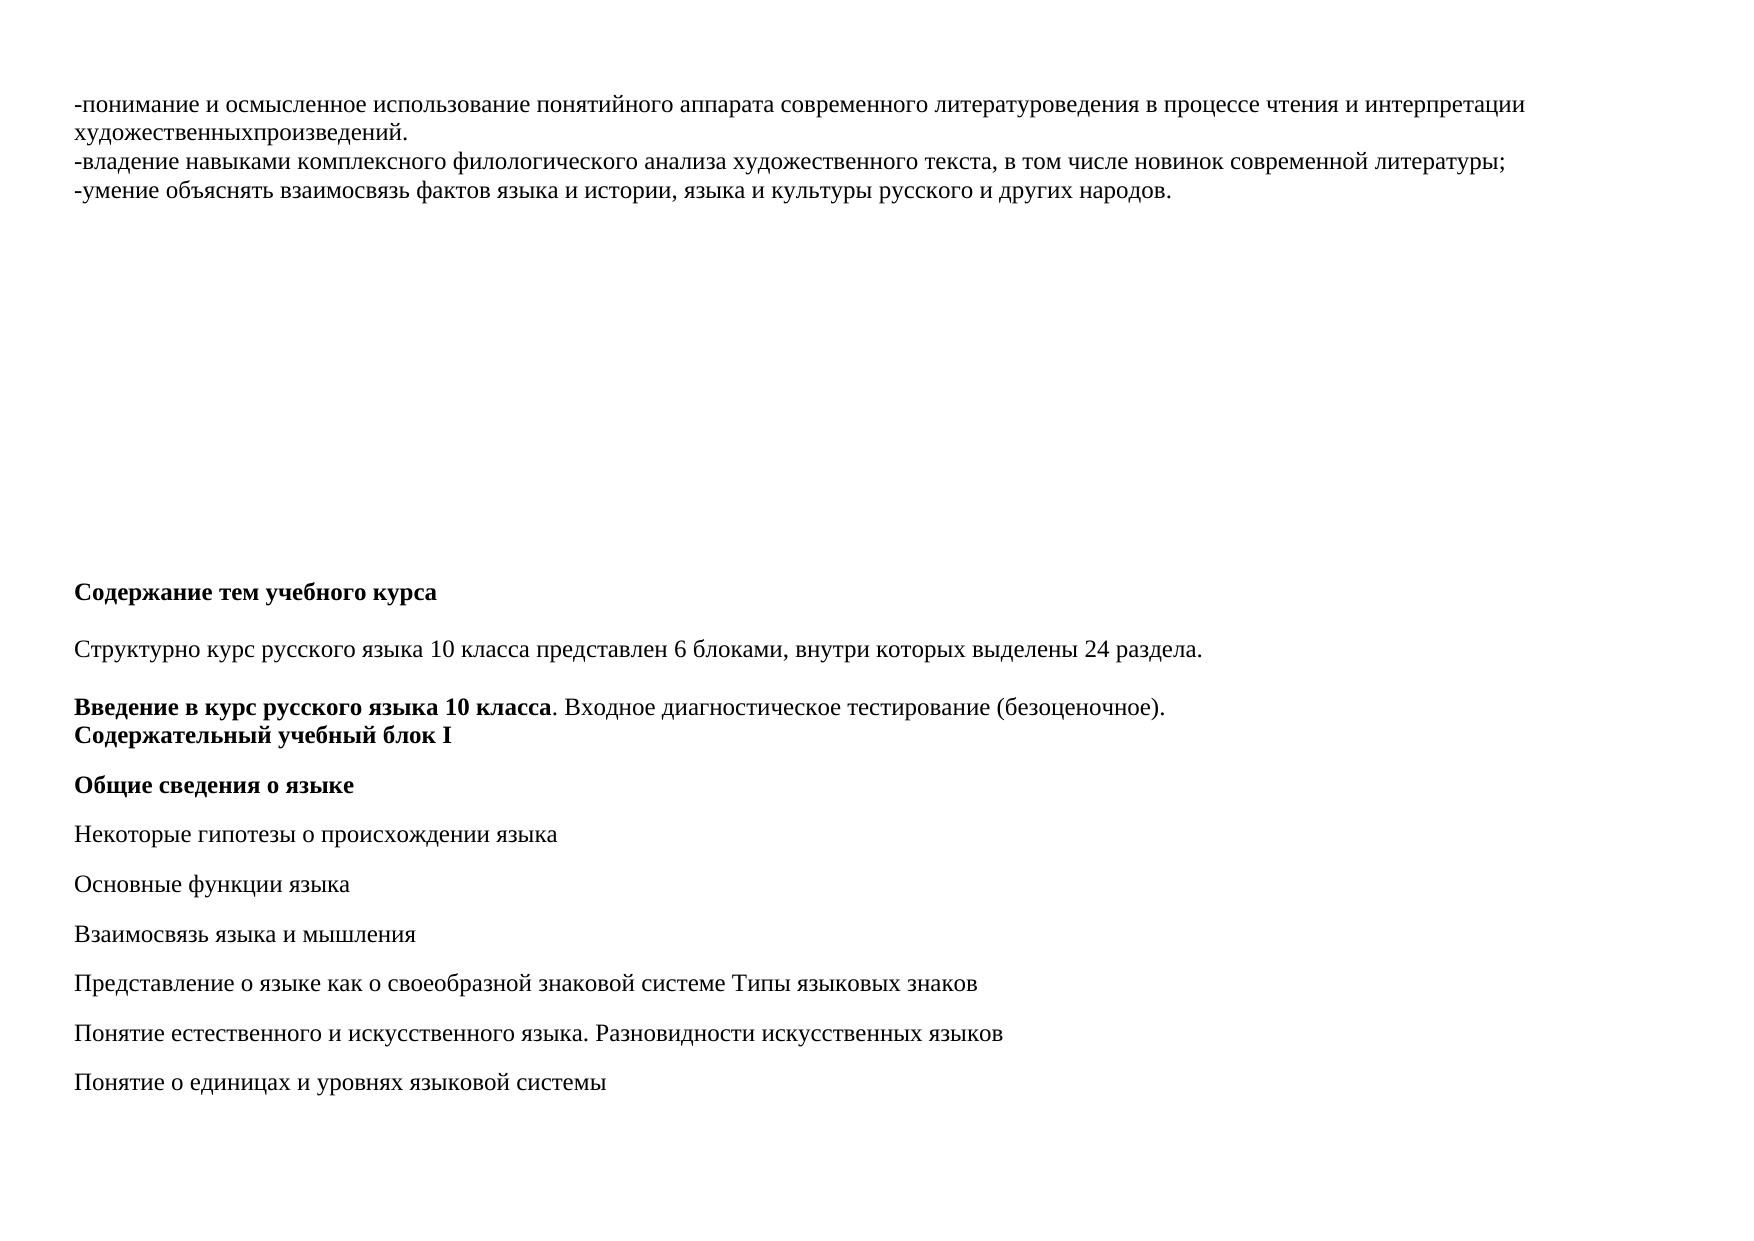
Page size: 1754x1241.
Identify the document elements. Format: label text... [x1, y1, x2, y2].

text Взаимосвязь языка и мышления [74, 919, 1636, 947]
text Содержательный учебный блок I [74, 720, 1636, 749]
text Представление о языке как о своеобразной знаковой системе Типы языковых знаков [74, 968, 1636, 997]
text Понятие естественного и искусственного языка. Разновидности искусственных языков [74, 1018, 1636, 1047]
text -владение навыками комплексного филологического анализа художественного текста, в том числе новинок современной литературы; [74, 146, 1636, 175]
text -понимание и осмысленное использование понятийного аппарата современного литературоведения в процессе чтения и интерпретации художественныхпроизведений. [74, 89, 1636, 146]
text Общие сведения о языке [74, 770, 1636, 799]
text Введение в курс русского языка 10 класса. Входное диагностическое тестирование (безоценочное). [74, 692, 1636, 720]
text -умение объяснять взаимосвязь фактов языка и истории, языка и культуры русского и других народов. [74, 175, 1636, 204]
text Основные функции языка [74, 869, 1636, 898]
text Структурно курс русского языка 10 класса представлен 6 блоками, внутри которых выделены 24 раздела. [74, 634, 1636, 663]
text Содержание тем учебного курса [74, 577, 1636, 605]
text Некоторые гипотезы о происхождении языка [74, 819, 1636, 848]
text Понятие о единицах и уровнях языковой системы [74, 1067, 1636, 1096]
